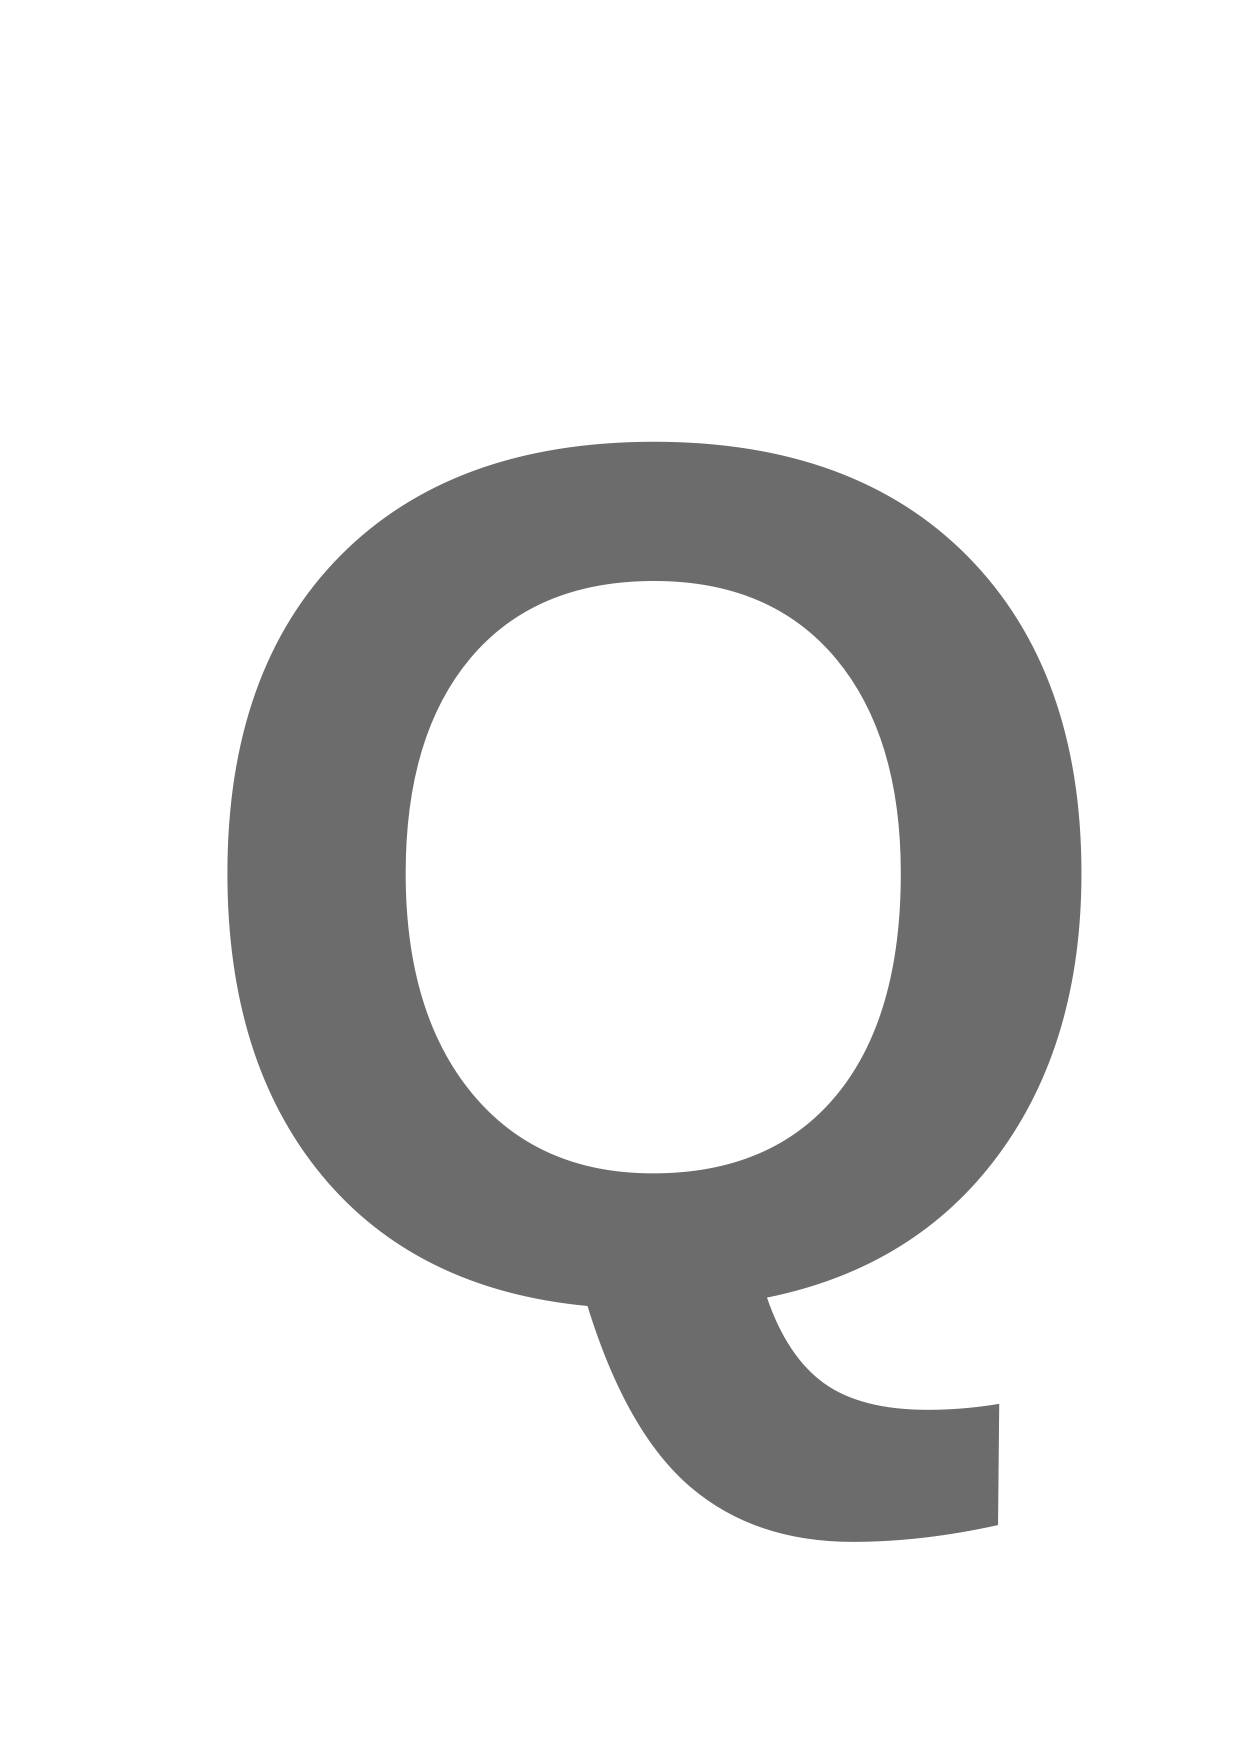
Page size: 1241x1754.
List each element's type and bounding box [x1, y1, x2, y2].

text [177, 148, 1063, 1561]
